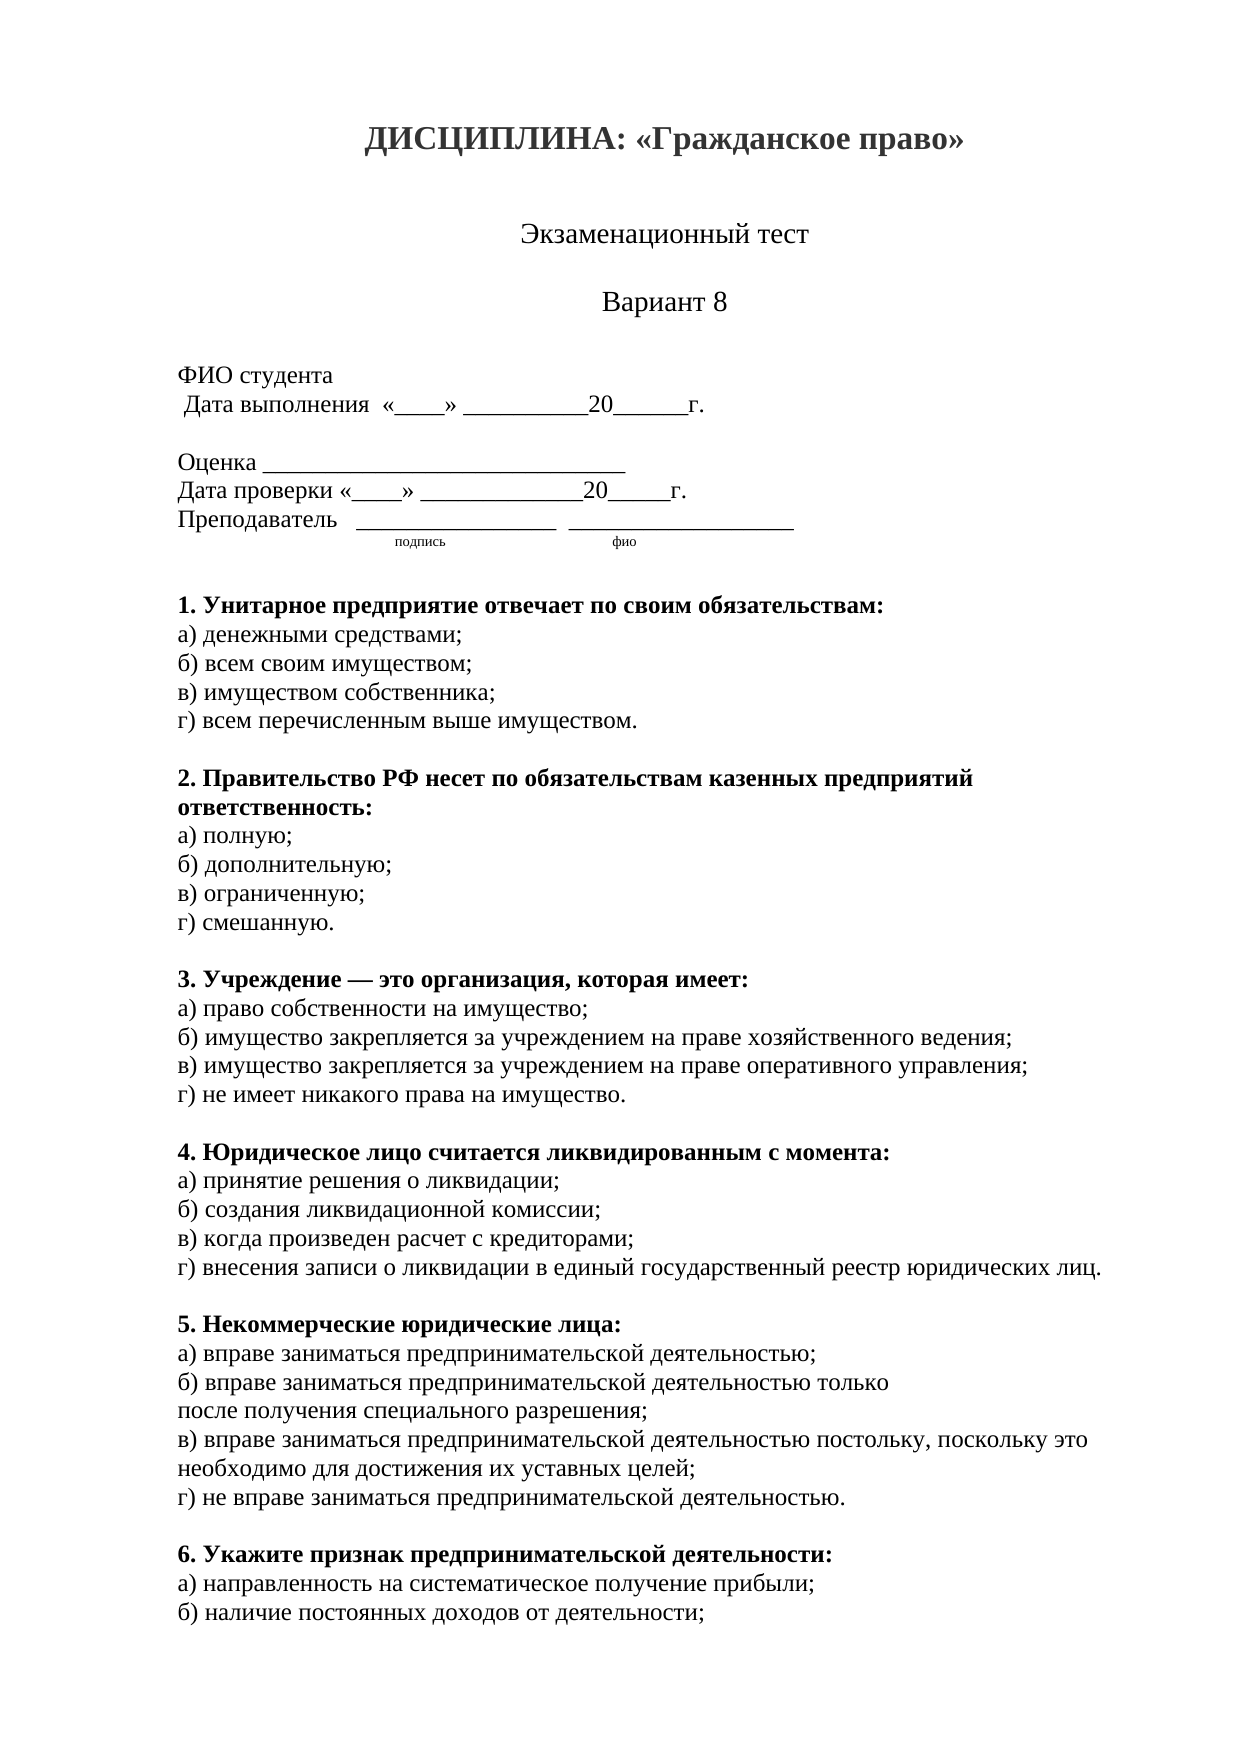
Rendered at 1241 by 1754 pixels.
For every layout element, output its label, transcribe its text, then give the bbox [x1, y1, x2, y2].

text в) вправе заниматься предпринимательской деятельностью постольку, поскольку это необходимо для достижения их уставных целей; [177, 1424, 1152, 1482]
text Дата проверки «____» _____________20_____г. [177, 475, 1152, 504]
text в) ограниченную; [177, 878, 1152, 907]
text 1. Унитарное предприятие отвечает по своим обязательствам: [177, 590, 1152, 619]
text б) наличие постоянных доходов от деятельности; [177, 1597, 1152, 1625]
text б) вправе заниматься предпринимательской деятельностью только [177, 1367, 1152, 1395]
text г) внесения записи о ликвидации в единый государственный реестр юридических лиц. [177, 1252, 1152, 1280]
text б) имущество закрепляется за учреждением на праве хозяйственного ведения; [177, 1022, 1152, 1050]
text в) когда произведен расчет с кредиторами; [177, 1223, 1152, 1252]
text Экзаменационный тест [177, 217, 1152, 250]
text ДИСЦИПЛИНА: «Гражданское право» [177, 118, 1152, 156]
text а) полную; [177, 820, 1152, 849]
text а) денежными средствами; [177, 619, 1152, 648]
text а) право собственности на имущество; [177, 993, 1152, 1022]
text Вариант 8 [177, 284, 1152, 317]
text б) всем своим имуществом; [177, 648, 1152, 677]
text ФИО студента [177, 360, 1152, 389]
text Дата выполнения «____» __________20______г. [177, 389, 1152, 418]
text Оценка _____________________________ [177, 447, 1152, 475]
text подпись фио [177, 533, 1152, 562]
text г) не имеет никакого права на имущество. [177, 1079, 1152, 1108]
text г) смешанную. [177, 907, 1152, 935]
text Преподаватель ________________ __________________ [177, 504, 1152, 533]
text 3. Учреждение — это организация, которая имеет: [177, 964, 1152, 993]
text 6. Укажите признак предпринимательской деятельности: [177, 1539, 1152, 1568]
text в) имущество закрепляется за учреждением на праве оперативного управления; [177, 1050, 1152, 1079]
text после получения специального разрешения; [177, 1395, 1152, 1424]
text 2. Правительство РФ несет по обязательствам казенных предприятий ответственность: [177, 763, 1152, 820]
text а) направленность на систематическое получение прибыли; [177, 1568, 1152, 1597]
text 4. Юридическое лицо считается ликвидированным с момента: [177, 1137, 1152, 1165]
text б) создания ликвидационной комиссии; [177, 1194, 1152, 1223]
text а) принятие решения о ликвидации; [177, 1165, 1152, 1194]
text г) всем перечисленным выше имуществом. [177, 705, 1152, 734]
text а) вправе заниматься предпринимательской деятельностью; [177, 1338, 1152, 1367]
text 5. Некоммерческие юридические лица: [177, 1309, 1152, 1338]
text б) дополнительную; [177, 849, 1152, 878]
text г) не вправе заниматься предпринимательской деятельностью. [177, 1482, 1152, 1510]
text в) имуществом собственника; [177, 677, 1152, 705]
